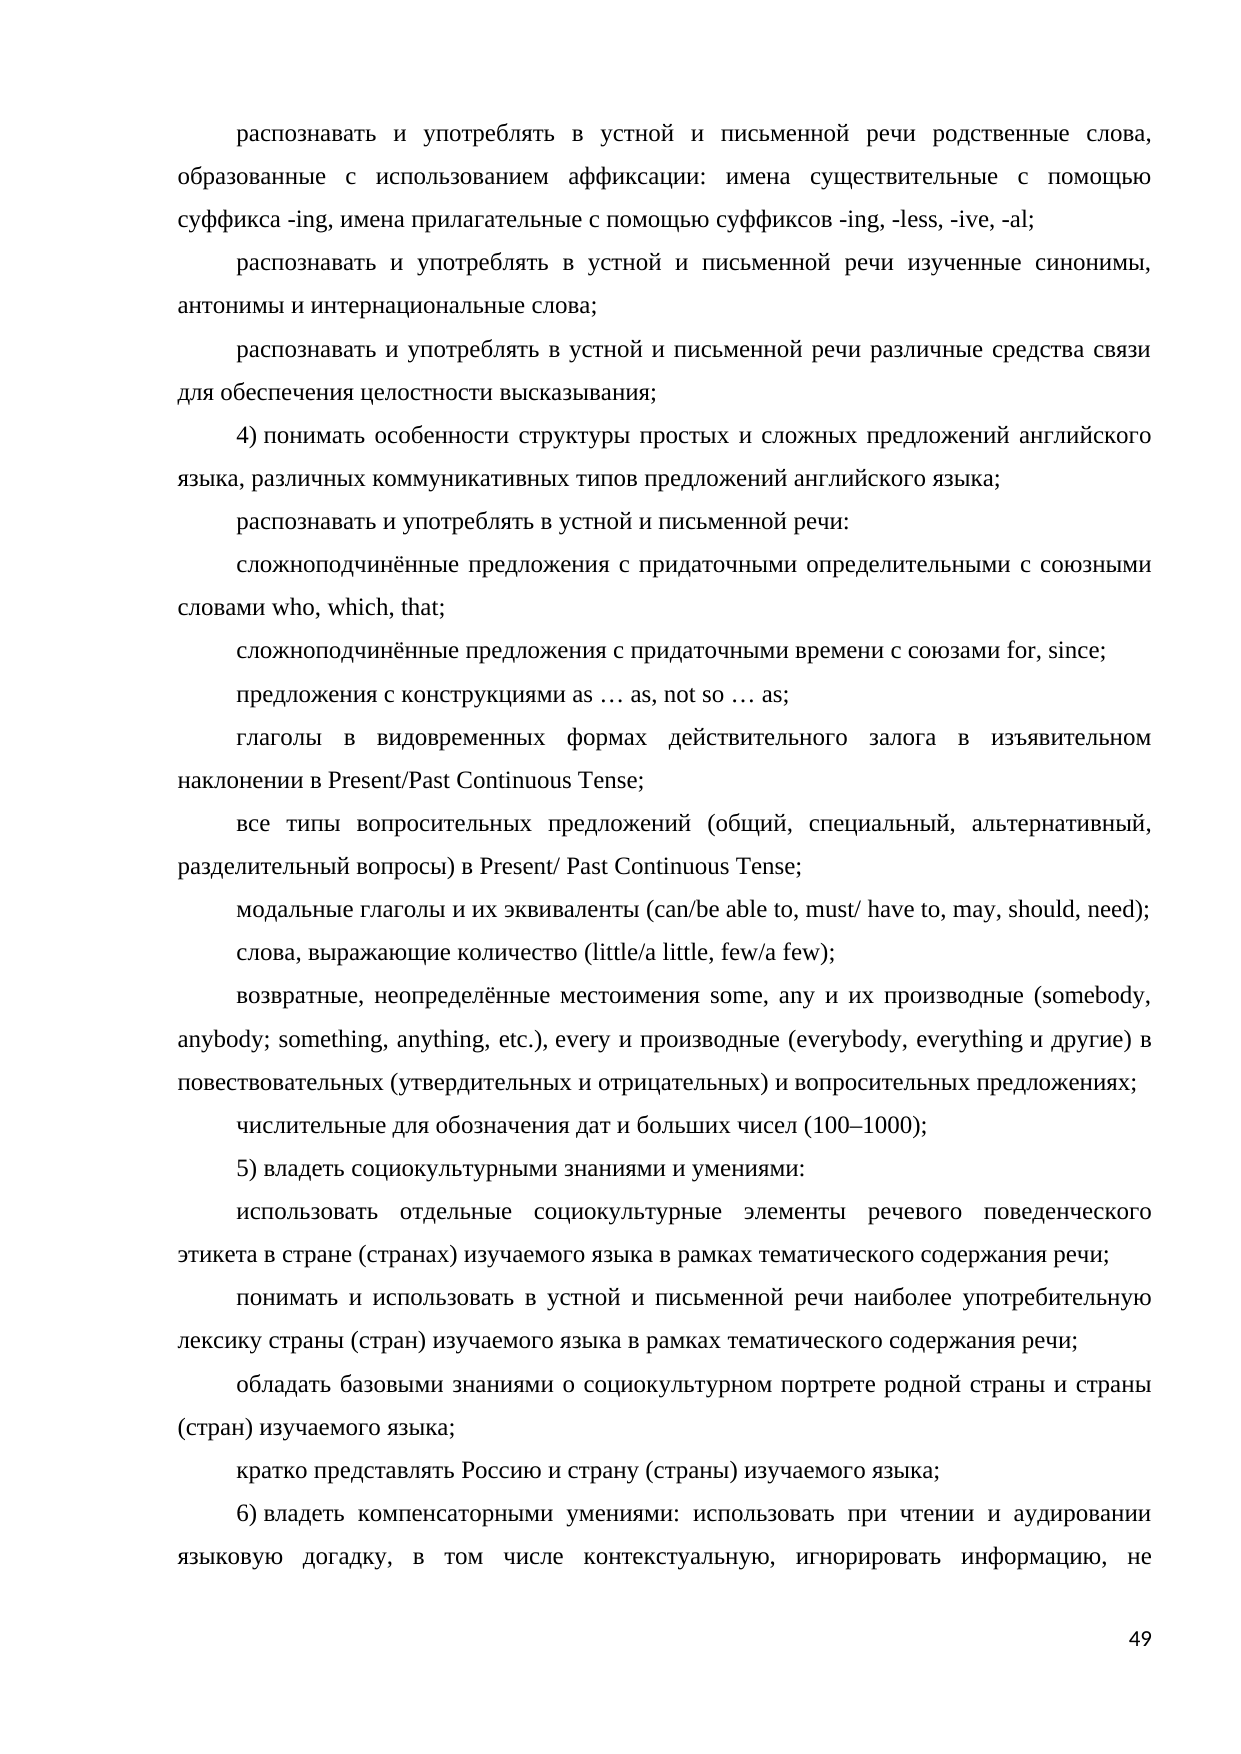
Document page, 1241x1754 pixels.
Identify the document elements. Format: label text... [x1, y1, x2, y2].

text глаголы в видовременных формах действительного залога в изъявительном наклонении в Present/Past Continuous Tense; [177, 722, 1152, 794]
text 4) понимать особенности структуры простых и сложных предложений английского языка, различных коммуникативных типов предложений английского языка; [177, 420, 1152, 492]
text возвратные, неопределённые местоимения some, any и их производные (somebody, anybody; something, anything, etc.), every и производные (everybody, everything и другие) в повествовательных (утвердительных и отрицательных) и вопросительных предложениях; [177, 981, 1152, 1096]
text понимать и использовать в устной и письменной речи наиболее употребительную лексику страны (стран) изучаемого языка в рамках тематического содержания речи; [177, 1282, 1152, 1354]
text числительные для обозначения дат и больших чисел (100–1000); [177, 1110, 1152, 1139]
text кратко представлять Россию и страну (страны) изучаемого языка; [177, 1455, 1152, 1484]
text сложноподчинённые предложения с придаточными определительными с союзными словами who, which, that; [177, 549, 1152, 621]
text использовать отдельные социокультурные элементы речевого поведенческого этикета в стране (странах) изучаемого языка в рамках тематического содержания речи; [177, 1196, 1152, 1268]
text распознавать и употреблять в устной и письменной речи различные средства связи для обеспечения целостности высказывания; [177, 334, 1152, 406]
text распознавать и употреблять в устной и письменной речи родственные слова, образованные с использованием аффиксации: имена существительные с помощью суффикса -ing, имена прилагательные с помощью суффиксов -ing, -less, -ive, -al; [177, 118, 1152, 233]
text сложноподчинённые предложения с придаточными времени с союзами for, since; [177, 636, 1152, 664]
text модальные глаголы и их эквиваленты (can/be able to, must/ have to, may, should, need); [177, 894, 1152, 923]
text 5) владеть социокультурными знаниями и умениями: [177, 1153, 1152, 1182]
text распознавать и употреблять в устной и письменной речи: [177, 506, 1152, 535]
text распознавать и употреблять в устной и письменной речи изученные синонимы, антонимы и интернациональные слова; [177, 247, 1152, 319]
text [177, 1498, 1152, 1570]
text все типы вопросительных предложений (общий, специальный, альтернативный, разделительный вопросы) в Present/ Past Continuous Tense; [177, 808, 1152, 880]
text обладать базовыми знаниями о социокультурном портрете родной страны и страны (стран) изучаемого языка; [177, 1369, 1152, 1441]
text предложения с конструкциями as … as, not so … as; [177, 679, 1152, 707]
text cлова, выражающие количество (little/a little, few/a few); [177, 937, 1152, 966]
